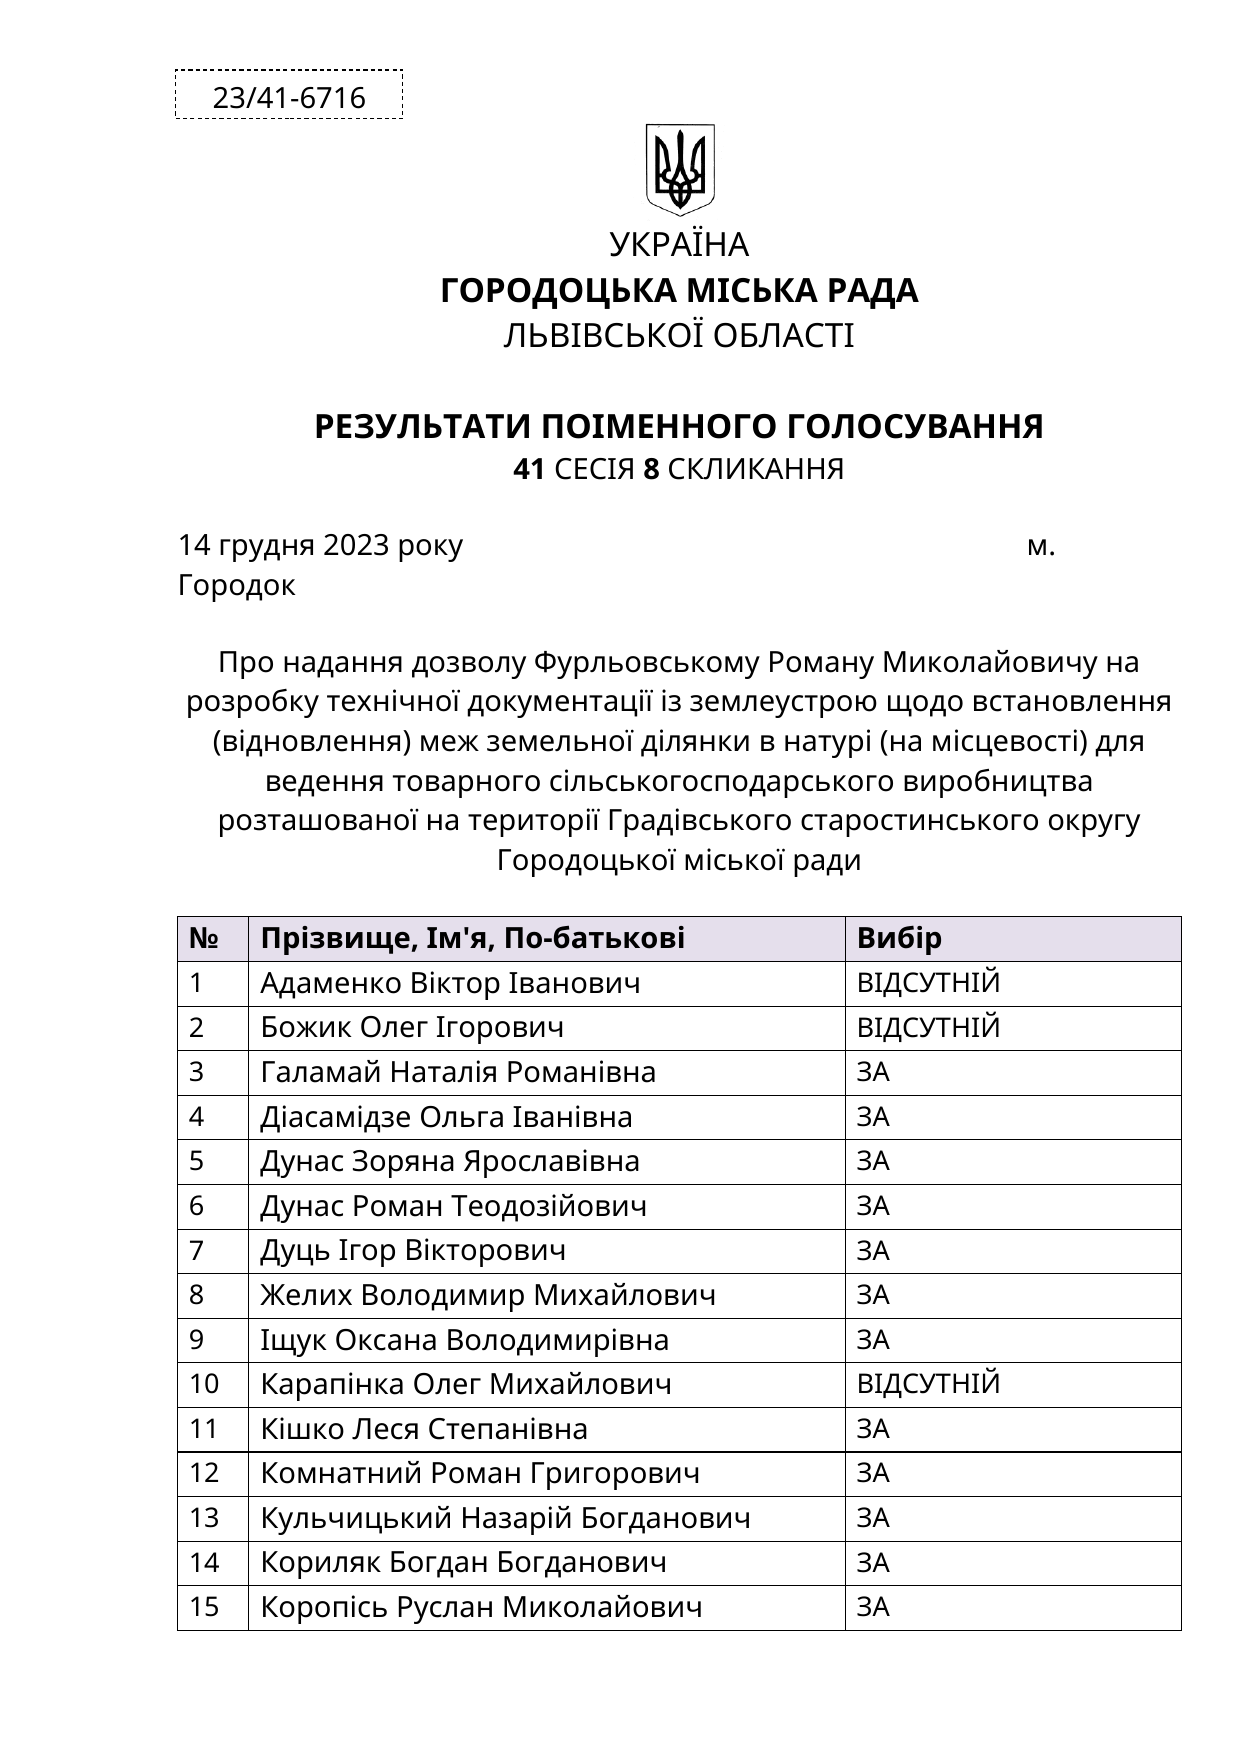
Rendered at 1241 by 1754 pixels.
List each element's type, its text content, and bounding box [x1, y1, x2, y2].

table_cell Коропісь Руслан Миколайович [249, 1586, 845, 1630]
text ГОРОДОЦЬКА МІСЬКА РАДА [177, 266, 1181, 312]
table_cell 7 [178, 1230, 248, 1273]
table_cell Божик Олег Ігорович [249, 1007, 845, 1050]
picture [633, 118, 726, 221]
table_cell Іщук Оксана Володимирівна [249, 1319, 845, 1362]
table_cell Дунас Зоряна Ярославівна [249, 1140, 845, 1184]
table_cell ЗА [846, 1497, 1181, 1541]
table_header Прізвище, Ім'я, По-батькові [249, 917, 845, 961]
table_cell 13 [178, 1497, 248, 1541]
table_cell Кульчицький Назарій Богданович [249, 1497, 845, 1541]
table_cell ЗА [846, 1408, 1181, 1451]
table_cell ЗА [846, 1319, 1181, 1362]
table_cell ВІДСУТНІЙ [846, 1007, 1181, 1050]
table_cell 3 [178, 1051, 248, 1095]
table_cell Дуць Ігор Вікторович [249, 1230, 845, 1273]
table_cell ЗА [846, 1051, 1181, 1095]
table_cell Комнатний Роман Григорович [249, 1453, 845, 1496]
table_cell Кішко Леся Степанівна [249, 1408, 845, 1451]
table_cell 15 [178, 1586, 248, 1630]
text ЛЬВІВСЬКОЇ ОБЛАСТІ [177, 312, 1181, 357]
table_cell ВІДСУТНІЙ [846, 1363, 1181, 1407]
text РЕЗУЛЬТАТИ ПОІМЕННОГО ГОЛОСУВАННЯ [177, 403, 1181, 448]
table_cell ВІДСУТНІЙ [846, 962, 1181, 1006]
table_cell ЗА [846, 1542, 1181, 1585]
table_cell ЗА [846, 1274, 1181, 1318]
table_cell ЗА [846, 1096, 1181, 1139]
table_cell Галамай Наталія Романівна [249, 1051, 845, 1095]
table_header № [178, 917, 248, 961]
table_cell 12 [178, 1453, 248, 1496]
table_cell Кориляк Богдан Богданович [249, 1542, 845, 1585]
text 41 СЕСІЯ 8 СКЛИКАННЯ [177, 448, 1181, 488]
table_cell 8 [178, 1274, 248, 1318]
table_cell 10 [178, 1363, 248, 1407]
table_cell 4 [178, 1096, 248, 1139]
text Про надання дозволу Фурльовському Роману Миколайовичу на розробку технічної документації із землеустрою щодо встановлення (відновлення) меж земельної ділянки в натурі (на місцевості) для ведення товарного сільськогосподарського виробництва розташованої на території Градівського старостинського округу Городоцької міської ради [177, 641, 1181, 879]
table_cell Дунас Роман Теодозійович [249, 1185, 845, 1228]
table_cell ЗА [846, 1140, 1181, 1184]
table_header Вибір [846, 917, 1181, 961]
text 14 грудня 2023 року м. Городок [177, 525, 1181, 604]
table_cell Карапінка Олег Михайлович [249, 1363, 845, 1407]
table_cell Діасамідзе Ольга Іванівна [249, 1096, 845, 1139]
table_cell 5 [178, 1140, 248, 1184]
table_cell 14 [178, 1542, 248, 1585]
table_cell 11 [178, 1408, 248, 1451]
table_cell 6 [178, 1185, 248, 1228]
table_cell Желих Володимир Михайлович [249, 1274, 845, 1318]
table_cell 2 [178, 1007, 248, 1050]
text УКРАЇНА [177, 221, 1181, 266]
table_cell ЗА [846, 1230, 1181, 1273]
table_cell ЗА [846, 1185, 1181, 1228]
table_cell ЗА [846, 1586, 1181, 1630]
table_cell ЗА [846, 1453, 1181, 1496]
table_cell Адаменко Віктор Іванович [249, 962, 845, 1006]
table_cell 1 [178, 962, 248, 1006]
table_cell 9 [178, 1319, 248, 1362]
